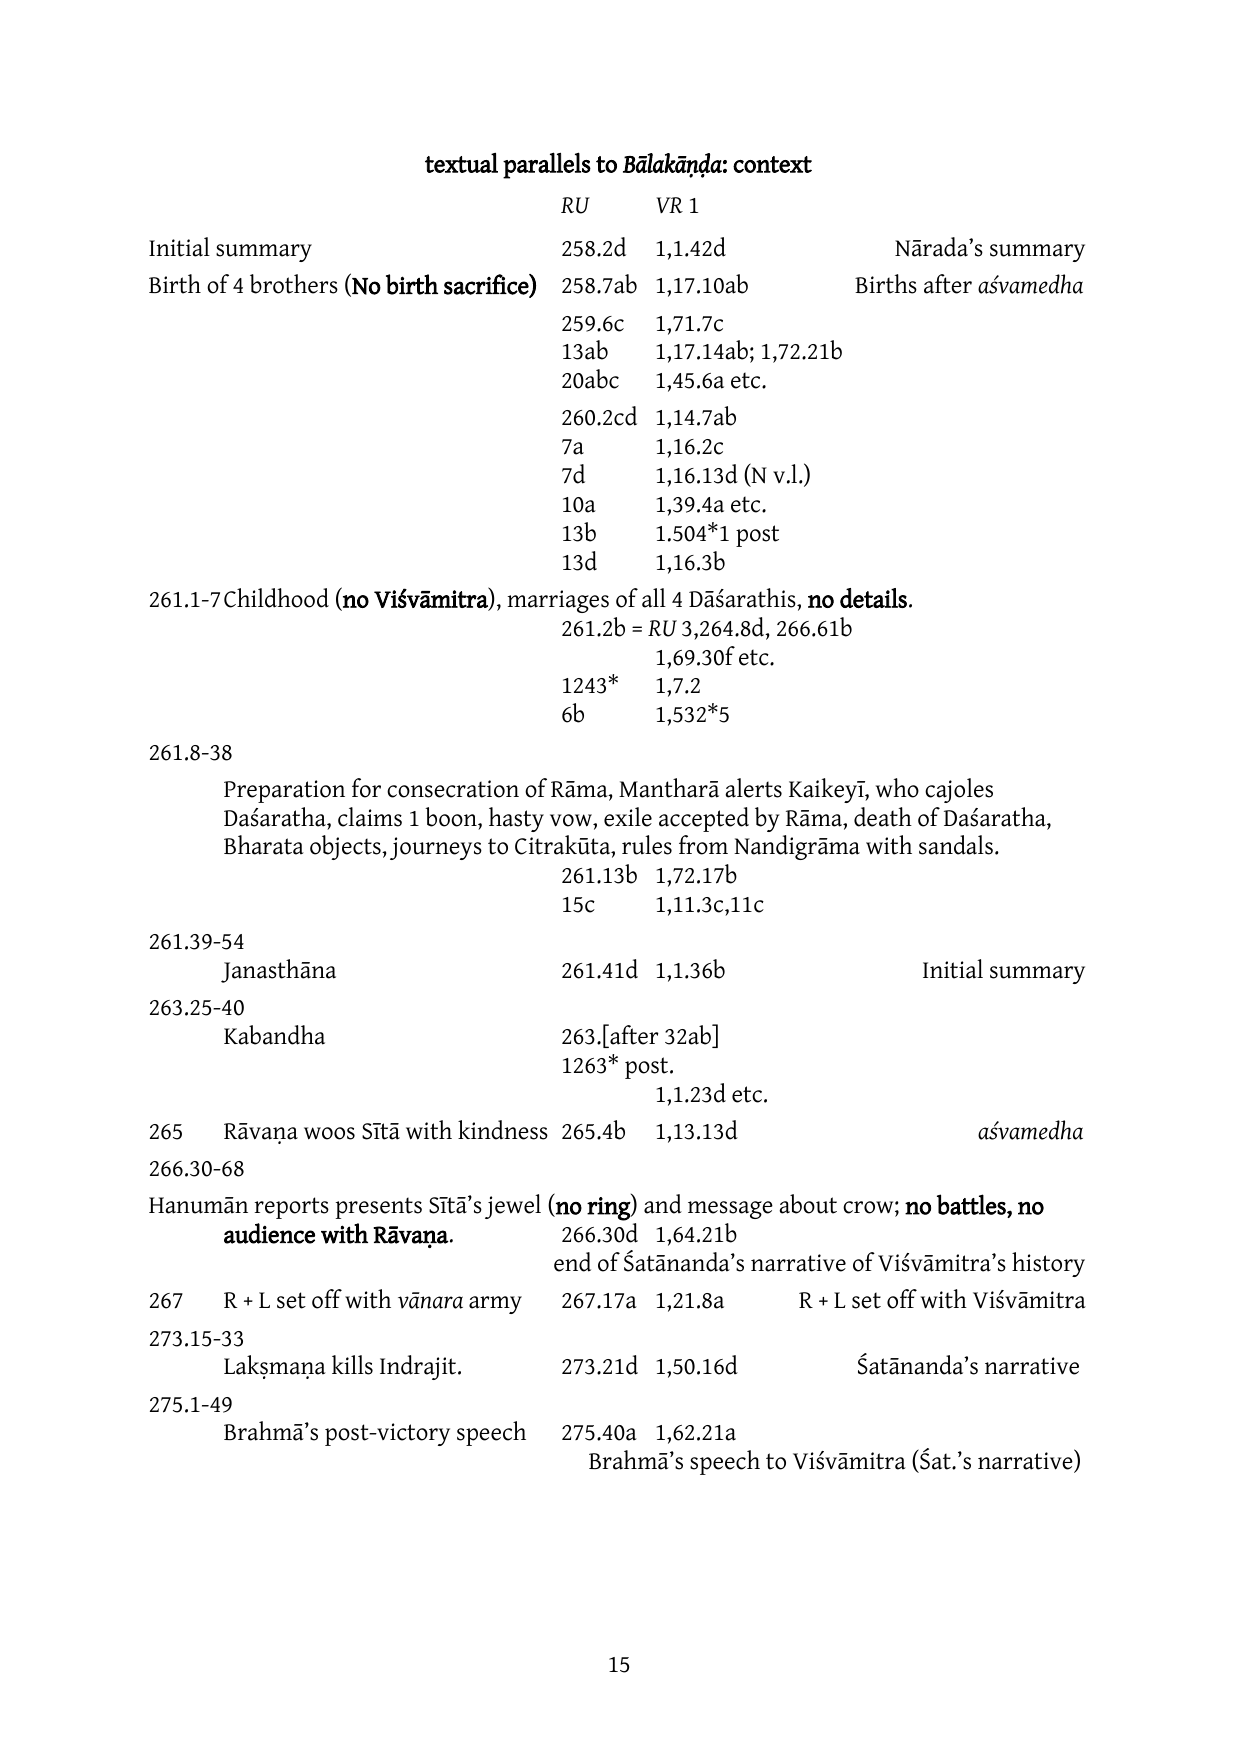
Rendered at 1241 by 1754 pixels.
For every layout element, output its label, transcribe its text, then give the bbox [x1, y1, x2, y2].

text 275.1-49 Brahmā’s post-victory speech 275.40a 1,62.21a Brahmā’s speech to Viśvāmitra (Śat.’s narrative) [148, 1390, 1088, 1477]
text 260.2cd 1,14.7ab 7a 1,16.2c 7d 1,16.13d (N v.l.) 10a 1,39.4a etc. 13b 1.504*1 post 13d 1,16.3b [148, 404, 1088, 577]
text 265 Rāvaṇa woos Sītā with kindness 265.4b 1,13.13d aśvamedha [148, 1117, 1088, 1146]
text Initial summary 258.2d 1,1.42d Nārada’s summary [148, 234, 1088, 263]
text 263.25-40 Kabandha 263.[after 32ab] 1263* post. 1,1.23d etc. [148, 994, 1088, 1109]
text Preparation for consecration of Rāma, Mantharā alerts Kaikeyī, who cajoles Daśaratha, claims 1 boon, hasty vow, exile accepted by Rāma, death of Daśaratha, Bharata objects, journeys to Citrakūta, rules from Nandigrāma with sandals. 261.13b 1,72.17b 15c 1,11.3c,11c [148, 775, 1088, 919]
text 273.15-33 Lakṣmaṇa kills Indrajit. 273.21d 1,50.16d Śatānanda’s narrative [148, 1324, 1088, 1382]
text textual parallels to Bālakāṇḍa: context [148, 150, 1088, 179]
text 259.6c 1,71.7c 13ab 1,17.14ab; 1,72.21b 20abc 1,45.6a etc. [148, 309, 1088, 396]
text RU VR 1 [148, 191, 1088, 220]
text 261.1-7 Childhood (no Viśvāmitra), marriages of all 4 Dāśarathis, no details. 261.2b = RU 3,264.8d, 266.61b 1,69.30f etc. 1243* 1,7.2 6b 1,532*5 [148, 585, 1088, 729]
text Hanumān reports presents Sītā’s jewel (no ring) and message about crow; no battles, no audience with Rāvaṇa. 266.30d 1,64.21b end of Śatānanda’s narrative of Viśvāmitra’s history [148, 1192, 1088, 1278]
text 261.8-38 [148, 738, 1088, 767]
text Birth of 4 brothers (No birth sacrifice) 258.7ab 1,17.10ab Births after aśvamedha [148, 272, 1088, 301]
text 266.30-68 [148, 1155, 1088, 1183]
text 267 R + L set off with vānara army 267.17a 1,21.8a R + L set off with Viśvāmitra [148, 1287, 1088, 1316]
text 261.39-54 Janasthāna 261.41d 1,1.36b Initial summary [148, 928, 1088, 985]
